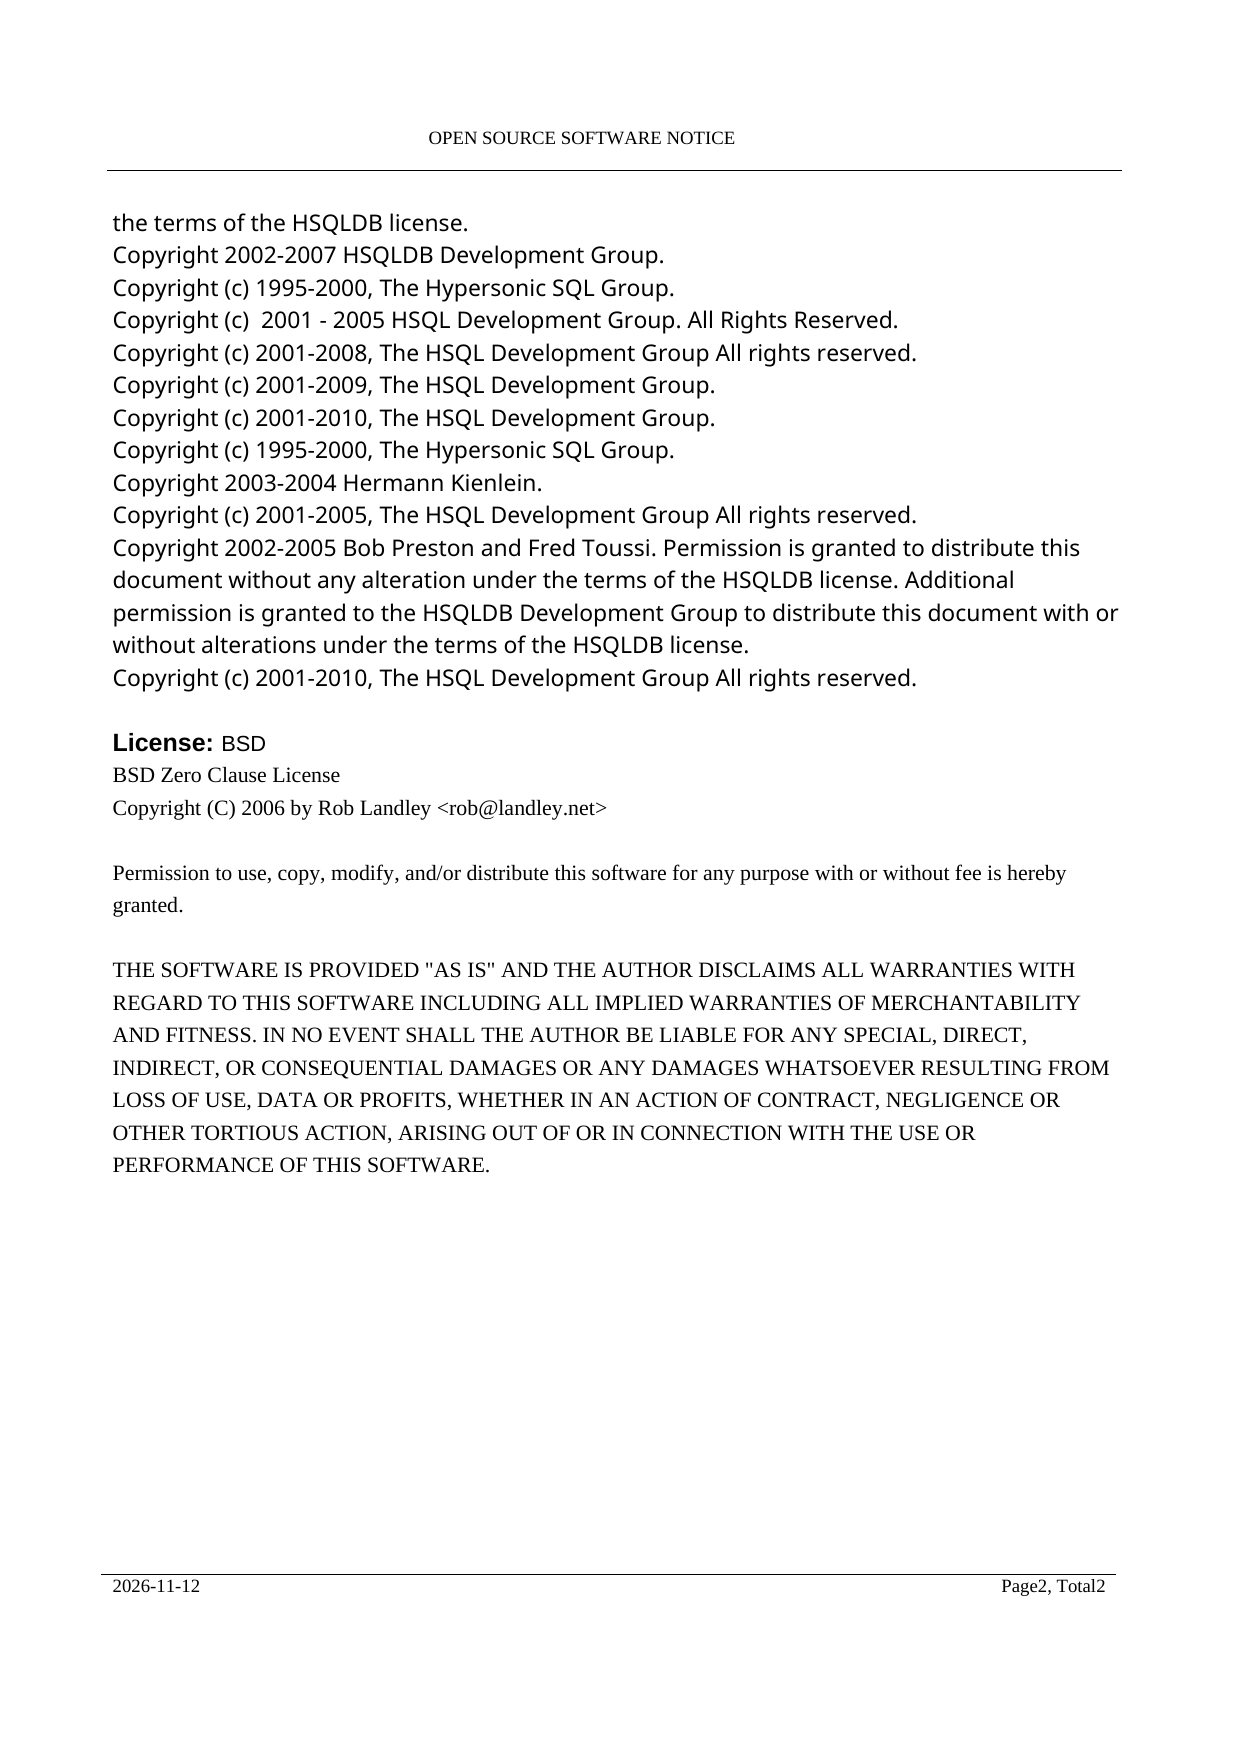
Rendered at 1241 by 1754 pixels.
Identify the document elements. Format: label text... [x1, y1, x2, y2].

text License: BSD [112, 726, 1128, 759]
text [112, 206, 1128, 726]
text BSD Zero Clause License Copyright (C) 2006 by Rob Landley <rob@landley.net> Permission to use, copy, modify, and/or distribute this software for any purpose with or without fee is hereby granted. THE SOFTWARE IS PROVIDED "AS IS" AND THE AUTHOR DISCLAIMS ALL WARRANTIES WITH REGARD TO THIS SOFTWARE INCLUDING ALL IMPLIED WARRANTIES OF MERCHANTABILITY AND FITNESS. IN NO EVENT SHALL THE AUTHOR BE LIABLE FOR ANY SPECIAL, DIRECT, INDIRECT, OR CONSEQUENTIAL DAMAGES OR ANY DAMAGES WHATSOEVER RESULTING FROM LOSS OF USE, DATA OR PROFITS, WHETHER IN AN ACTION OF CONTRACT, NEGLIGENCE OR OTHER TORTIOUS ACTION, ARISING OUT OF OR IN CONNECTION WITH THE USE OR PERFORMANCE OF THIS SOFTWARE. [112, 759, 1128, 1214]
